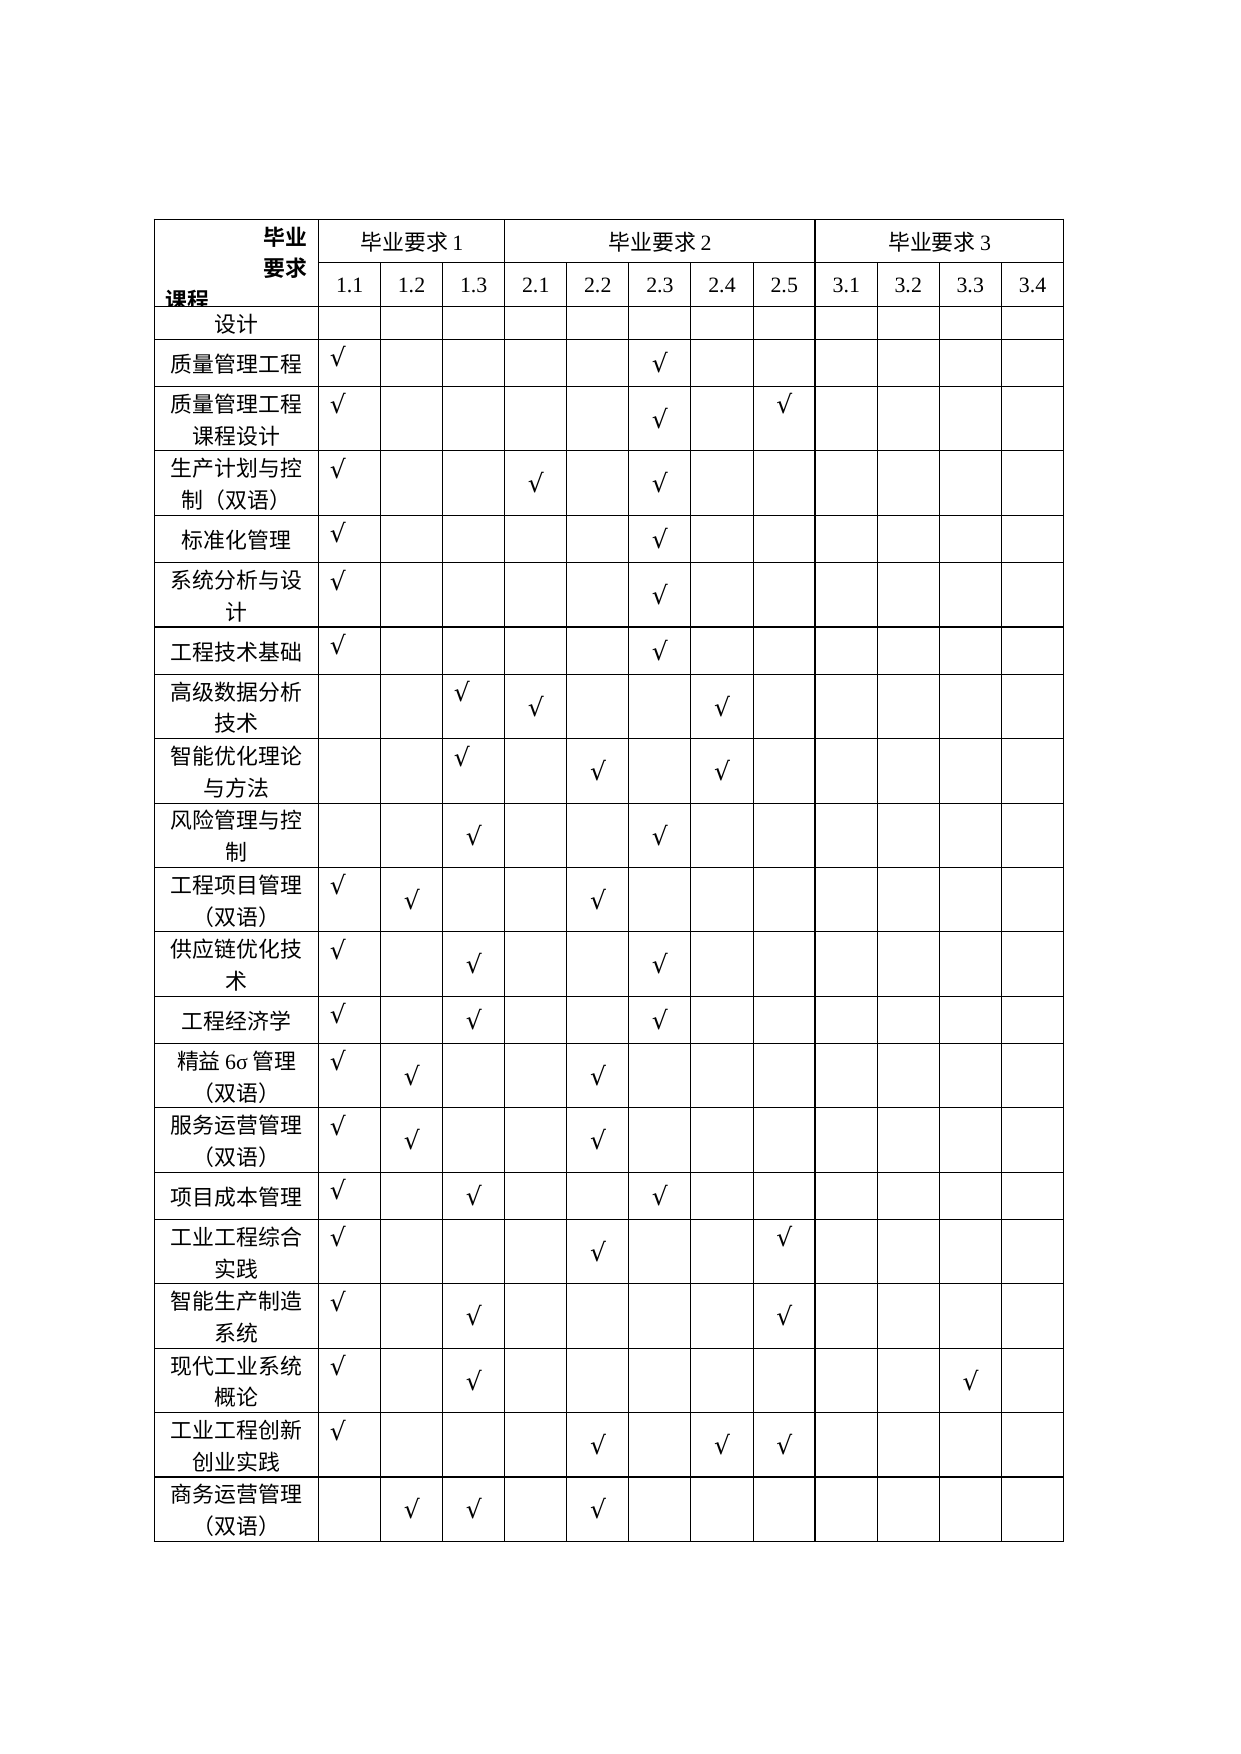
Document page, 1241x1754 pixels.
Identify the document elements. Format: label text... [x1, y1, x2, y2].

table_cell √ [567, 1220, 628, 1283]
table_cell [629, 1349, 690, 1412]
table_cell [754, 1044, 814, 1107]
table_cell √ [629, 387, 690, 450]
table_cell √ [319, 1284, 380, 1348]
table_cell [754, 868, 814, 931]
table_cell √ [754, 387, 814, 450]
table_cell 项目成本管理 [155, 1173, 318, 1219]
table_cell [691, 1220, 753, 1283]
table_cell [567, 387, 628, 450]
table_cell [691, 628, 753, 674]
table_cell [443, 1220, 504, 1283]
table_cell √ [319, 1220, 380, 1283]
table_cell √ [319, 516, 380, 562]
table_cell [754, 804, 814, 867]
table_cell [691, 516, 753, 562]
table_cell √ [629, 563, 690, 626]
table_cell [1002, 307, 1063, 339]
table_cell [878, 1108, 939, 1172]
table_cell [381, 1173, 442, 1219]
table_cell [567, 1284, 628, 1348]
table_cell [443, 307, 504, 339]
table_cell [754, 451, 814, 515]
table_cell [940, 932, 1001, 996]
table_cell 服务运营管理（双语） [155, 1108, 318, 1172]
table_cell [629, 1108, 690, 1172]
table_cell [940, 340, 1001, 386]
table_cell √ [629, 340, 690, 386]
table_cell [505, 1108, 566, 1172]
table_cell √ [629, 451, 690, 515]
table_cell [754, 1349, 814, 1412]
table_cell √ [319, 628, 380, 674]
table_cell [1002, 387, 1063, 450]
table_cell [940, 387, 1001, 450]
table_cell [1002, 1349, 1063, 1412]
table_cell [567, 997, 628, 1043]
table_cell [319, 1478, 380, 1541]
table_cell [319, 675, 380, 738]
table_cell [1002, 1413, 1063, 1476]
table_cell [754, 1478, 814, 1541]
table_cell √ [319, 1044, 380, 1107]
table_cell [381, 628, 442, 674]
table_cell 标准化管理 [155, 516, 318, 562]
table_cell 2.5 [754, 263, 814, 306]
table_cell 3.1 [816, 263, 877, 306]
table_cell [505, 1173, 566, 1219]
table_cell [878, 563, 939, 626]
table_cell [816, 387, 877, 450]
table_cell √ [319, 1108, 380, 1172]
table_cell [754, 675, 814, 738]
table_cell 3.3 [940, 263, 1001, 306]
table_cell 工程技术基础 [155, 628, 318, 674]
table_cell [629, 1413, 690, 1476]
table_cell [940, 451, 1001, 515]
table_cell 3.2 [878, 263, 939, 306]
table_cell [816, 340, 877, 386]
table_cell [940, 997, 1001, 1043]
table_cell √ [505, 675, 566, 738]
table_cell [443, 1108, 504, 1172]
table_cell 工业工程创新创业实践 [155, 1413, 318, 1476]
table_cell √ [567, 868, 628, 931]
table_cell [443, 1044, 504, 1107]
table_header 毕业 要求 课程 名称 [155, 220, 318, 306]
table_cell 智能生产制造系统 [155, 1284, 318, 1348]
table_cell [381, 932, 442, 996]
table_cell √ [567, 1108, 628, 1172]
table_cell [505, 1284, 566, 1348]
table_cell [381, 516, 442, 562]
table_cell [505, 1044, 566, 1107]
table_cell [381, 563, 442, 626]
table_cell 2.4 [691, 263, 753, 306]
table_cell [878, 739, 939, 802]
table_cell 1.1 [319, 263, 380, 306]
table_cell [381, 1284, 442, 1348]
table_cell [1002, 804, 1063, 867]
table_cell [691, 340, 753, 386]
table_cell [629, 1220, 690, 1283]
table_cell √ [629, 997, 690, 1043]
table_cell [691, 804, 753, 867]
table_cell [754, 340, 814, 386]
table_cell [816, 516, 877, 562]
table_cell √ [754, 1413, 814, 1476]
table_cell 现代工业系统概论 [155, 1349, 318, 1412]
table_cell 智能优化理论与方法 [155, 739, 318, 802]
table_cell √ [319, 451, 380, 515]
table_cell [878, 1044, 939, 1107]
table_cell [878, 1478, 939, 1541]
table_cell [381, 675, 442, 738]
table_cell [878, 675, 939, 738]
table_cell √ [443, 1478, 504, 1541]
table_cell [567, 516, 628, 562]
table_cell [505, 997, 566, 1043]
table_cell [878, 387, 939, 450]
table_cell √ [443, 1173, 504, 1219]
table_cell [691, 1044, 753, 1107]
table_cell [567, 675, 628, 738]
table_cell [505, 340, 566, 386]
table_cell √ [567, 739, 628, 802]
table_cell [1002, 340, 1063, 386]
table_cell √ [629, 628, 690, 674]
table_cell [691, 997, 753, 1043]
table_cell [567, 451, 628, 515]
table_cell √ [505, 451, 566, 515]
table_cell [505, 1413, 566, 1476]
table_cell [816, 563, 877, 626]
table_cell [878, 804, 939, 867]
table_cell √ [319, 307, 380, 339]
table_cell √ [691, 675, 753, 738]
table_cell [381, 997, 442, 1043]
table_cell 工业工程综合实践 [155, 1220, 318, 1283]
table_cell [691, 307, 753, 339]
table_cell [381, 739, 442, 802]
table_cell [319, 804, 380, 867]
table_header 毕业要求1 [319, 220, 504, 262]
table_cell 1.2 [381, 263, 442, 306]
table_cell [878, 868, 939, 931]
table_cell [816, 451, 877, 515]
table_cell √ [319, 1413, 380, 1476]
table_cell [940, 1108, 1001, 1172]
table_cell [629, 675, 690, 738]
table_cell √ [691, 1413, 753, 1476]
table_cell [940, 563, 1001, 626]
table_cell [1002, 516, 1063, 562]
table_header 毕业要求3 [816, 220, 1063, 262]
table_cell √ [629, 1173, 690, 1219]
table_cell [878, 932, 939, 996]
table_cell [754, 1108, 814, 1172]
table_cell 风险管理与控制 [155, 804, 318, 867]
table_cell [816, 1478, 877, 1541]
table_cell [691, 387, 753, 450]
table_cell [381, 1413, 442, 1476]
table_cell [940, 1284, 1001, 1348]
table_cell [1002, 1108, 1063, 1172]
table_cell [816, 932, 877, 996]
table_cell [381, 1220, 442, 1283]
table_cell [878, 516, 939, 562]
table_cell √ [319, 387, 380, 450]
table_cell [691, 868, 753, 931]
table_cell 供应链优化技术 [155, 932, 318, 996]
table_cell [940, 1173, 1001, 1219]
table_cell [567, 932, 628, 996]
table_cell [940, 804, 1001, 867]
table_cell [691, 1478, 753, 1541]
table_cell √ [754, 1220, 814, 1283]
table_cell √ [381, 868, 442, 931]
table_cell 精益6σ管理（双语） [155, 1044, 318, 1107]
table_cell [878, 628, 939, 674]
table_cell [940, 675, 1001, 738]
table_cell [567, 804, 628, 867]
table_cell [940, 1220, 1001, 1283]
table_cell [381, 340, 442, 386]
table_cell √ [319, 932, 380, 996]
table_cell [1002, 868, 1063, 931]
table_cell 1.3 [443, 263, 504, 306]
table_cell 商务运营管理（双语） [155, 1478, 318, 1541]
table_cell [629, 1044, 690, 1107]
table_cell √ [443, 804, 504, 867]
table_cell [505, 1349, 566, 1412]
table_cell [505, 516, 566, 562]
table_cell √ [754, 307, 814, 339]
table_cell [443, 387, 504, 450]
table_cell [816, 628, 877, 674]
table_cell √ [754, 1284, 814, 1348]
table_cell [319, 739, 380, 802]
table_cell 质量管理工程课程设计 [155, 387, 318, 450]
table_cell [505, 804, 566, 867]
table_cell [940, 1478, 1001, 1541]
table_cell √ [319, 1173, 380, 1219]
table_cell 人因工程课程设计 [155, 307, 318, 339]
table_cell [443, 868, 504, 931]
table_cell [691, 1108, 753, 1172]
table_cell [567, 307, 628, 339]
table_cell [754, 1173, 814, 1219]
table_cell [567, 340, 628, 386]
table_cell [754, 628, 814, 674]
table_cell [878, 307, 939, 339]
table_cell [816, 1108, 877, 1172]
table_cell √ [319, 563, 380, 626]
table_cell [940, 868, 1001, 931]
table_cell [691, 451, 753, 515]
table_cell √ [443, 739, 504, 802]
table_cell [816, 675, 877, 738]
table_cell [816, 1220, 877, 1283]
table_cell [443, 451, 504, 515]
table_cell [1002, 563, 1063, 626]
table_cell √ [567, 1478, 628, 1541]
table_cell √ [629, 932, 690, 996]
table_cell [940, 628, 1001, 674]
table_cell 2.2 [567, 263, 628, 306]
table_cell [505, 387, 566, 450]
table_cell [381, 804, 442, 867]
table_cell [940, 1413, 1001, 1476]
table_cell [381, 387, 442, 450]
table_cell [1002, 1220, 1063, 1283]
table_cell [878, 1413, 939, 1476]
table_cell √ [940, 1349, 1001, 1412]
table_cell √ [443, 997, 504, 1043]
table_cell [629, 739, 690, 802]
table_cell 工程经济学 [155, 997, 318, 1043]
table_cell [878, 1284, 939, 1348]
table_cell [629, 1284, 690, 1348]
table_header 毕业要求2 [505, 220, 814, 262]
table_cell [1002, 451, 1063, 515]
table_cell 质量管理工程 [155, 340, 318, 386]
table_cell √ [381, 1478, 442, 1541]
table_cell [816, 739, 877, 802]
table_cell √ [443, 1284, 504, 1348]
table_cell √ [567, 1044, 628, 1107]
table_cell [505, 563, 566, 626]
table_cell [754, 739, 814, 802]
table_cell [816, 307, 877, 339]
table_cell [816, 1349, 877, 1412]
table_cell [691, 563, 753, 626]
table_cell [505, 1220, 566, 1283]
table_cell √ [629, 307, 690, 339]
table_cell [567, 1349, 628, 1412]
table_cell √ [319, 997, 380, 1043]
table_cell 生产计划与控制（双语） [155, 451, 318, 515]
table_cell [878, 1220, 939, 1283]
table_cell √ [381, 1108, 442, 1172]
table_cell 2.1 [505, 263, 566, 306]
table_cell √ [381, 1044, 442, 1107]
table_cell [940, 739, 1001, 802]
table_cell [816, 1284, 877, 1348]
table_cell [1002, 1173, 1063, 1219]
table_cell [878, 340, 939, 386]
table_cell [505, 932, 566, 996]
table_cell [381, 451, 442, 515]
table_cell [754, 997, 814, 1043]
table_cell [816, 868, 877, 931]
table_cell √ [319, 340, 380, 386]
table_cell √ [319, 868, 380, 931]
table_cell [691, 1284, 753, 1348]
table_cell [443, 628, 504, 674]
table_cell [940, 1044, 1001, 1107]
table_cell √ [629, 516, 690, 562]
table_cell [691, 932, 753, 996]
table_cell [1002, 997, 1063, 1043]
table_cell [940, 516, 1001, 562]
table_cell [1002, 739, 1063, 802]
table_cell √ [691, 739, 753, 802]
table_cell [567, 563, 628, 626]
table_cell [816, 1173, 877, 1219]
table_cell [816, 1413, 877, 1476]
table_cell [816, 1044, 877, 1107]
table_cell [443, 563, 504, 626]
table_cell √ [567, 1413, 628, 1476]
table_cell 工程项目管理（双语） [155, 868, 318, 931]
table_cell [505, 1478, 566, 1541]
table_cell √ [629, 804, 690, 867]
table_cell [1002, 1284, 1063, 1348]
table_cell [754, 563, 814, 626]
table_cell [505, 739, 566, 802]
table_cell √ [443, 1349, 504, 1412]
table_cell [505, 307, 566, 339]
table_cell [754, 516, 814, 562]
table_cell [381, 307, 442, 339]
table_cell [878, 1349, 939, 1412]
table_cell [816, 804, 877, 867]
table_cell 高级数据分析技术 [155, 675, 318, 738]
table_cell [1002, 1478, 1063, 1541]
table_cell 系统分析与设计 [155, 563, 318, 626]
table_cell [878, 451, 939, 515]
table_cell 3.4 [1002, 263, 1063, 306]
table_cell [629, 868, 690, 931]
table_cell √ [319, 1349, 380, 1412]
table_cell [1002, 932, 1063, 996]
table_cell [754, 932, 814, 996]
table_cell [381, 1349, 442, 1412]
table_cell 2.3 [629, 263, 690, 306]
table_cell [505, 628, 566, 674]
table_cell [505, 868, 566, 931]
table_cell √ [443, 932, 504, 996]
table_cell [1002, 675, 1063, 738]
table_cell [691, 1173, 753, 1219]
table_cell [816, 997, 877, 1043]
table_cell √ [443, 675, 504, 738]
table_cell [567, 1173, 628, 1219]
table_cell [691, 1349, 753, 1412]
table_cell [940, 307, 1001, 339]
table_cell [1002, 1044, 1063, 1107]
table_cell [1002, 628, 1063, 674]
table_cell [443, 340, 504, 386]
table_cell [878, 997, 939, 1043]
table_cell [443, 1413, 504, 1476]
table_cell [629, 1478, 690, 1541]
table_cell [443, 516, 504, 562]
table_cell [878, 1173, 939, 1219]
table_cell [567, 628, 628, 674]
